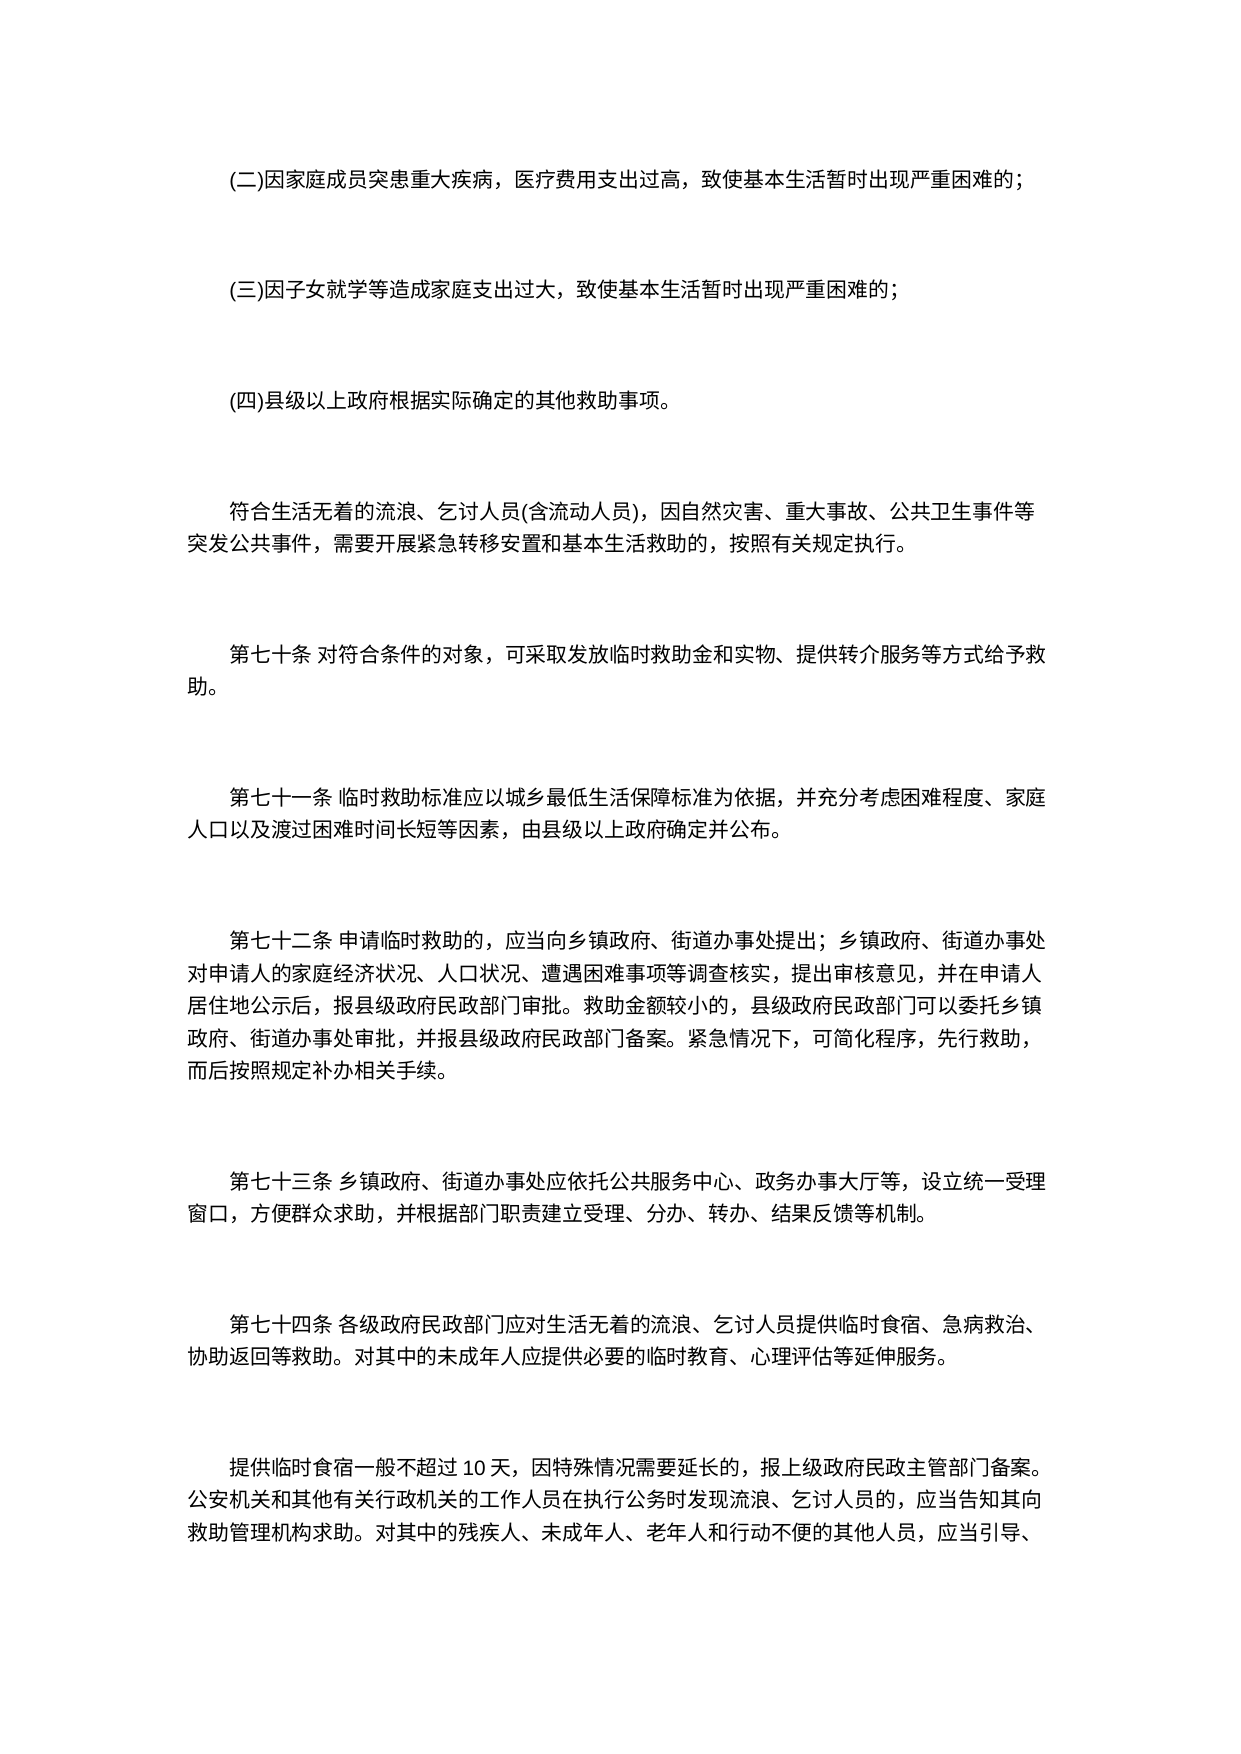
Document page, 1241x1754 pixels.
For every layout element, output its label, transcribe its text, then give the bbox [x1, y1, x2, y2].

text 第七十二条 申请临时救助的，应当向乡镇政府、街道办事处提出；乡镇政府、街道办事处对申请人的家庭经济状况、人口状况、遭遇困难事项等调查核实，提出审核意见，并在申请人居住地公示后，报县级政府民政部门审批。救助金额较小的，县级政府民政部门可以委托乡镇政府、街道办事处审批，并报县级政府民政部门备案。紧急情况下，可简化程序，先行救助，而后按照规定补办相关手续。 [187, 923, 1053, 1086]
text 第七十条 对符合条件的对象，可采取发放临时救助金和实物、提供转介服务等方式给予救助。 [187, 637, 1053, 702]
text 第七十一条 临时救助标准应以城乡最低生活保障标准为依据，并充分考虑困难程度、家庭人口以及渡过困难时间长短等因素，由县级以上政府确定并公布。 [187, 780, 1053, 845]
text (二)因家庭成员突患重大疾病，医疗费用支出过高，致使基本生活暂时出现严重困难的； [187, 162, 1053, 194]
text (三)因子女就学等造成家庭支出过大，致使基本生活暂时出现严重困难的； [187, 273, 1053, 305]
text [187, 1450, 1053, 1548]
text 第七十三条 乡镇政府、街道办事处应依托公共服务中心、政务办事大厅等，设立统一受理窗口，方便群众求助，并根据部门职责建立受理、分办、转办、结果反馈等机制。 [187, 1164, 1053, 1229]
text 符合生活无着的流浪、乞讨人员(含流动人员)，因自然灾害、重大事故、公共卫生事件等突发公共事件，需要开展紧急转移安置和基本生活救助的，按照有关规定执行。 [187, 494, 1053, 559]
text (四)县级以上政府根据实际确定的其他救助事项。 [187, 383, 1053, 416]
text 第七十四条 各级政府民政部门应对生活无着的流浪、乞讨人员提供临时食宿、急病救治、协助返回等救助。对其中的未成年人应提供必要的临时教育、心理评估等延伸服务。 [187, 1307, 1053, 1372]
